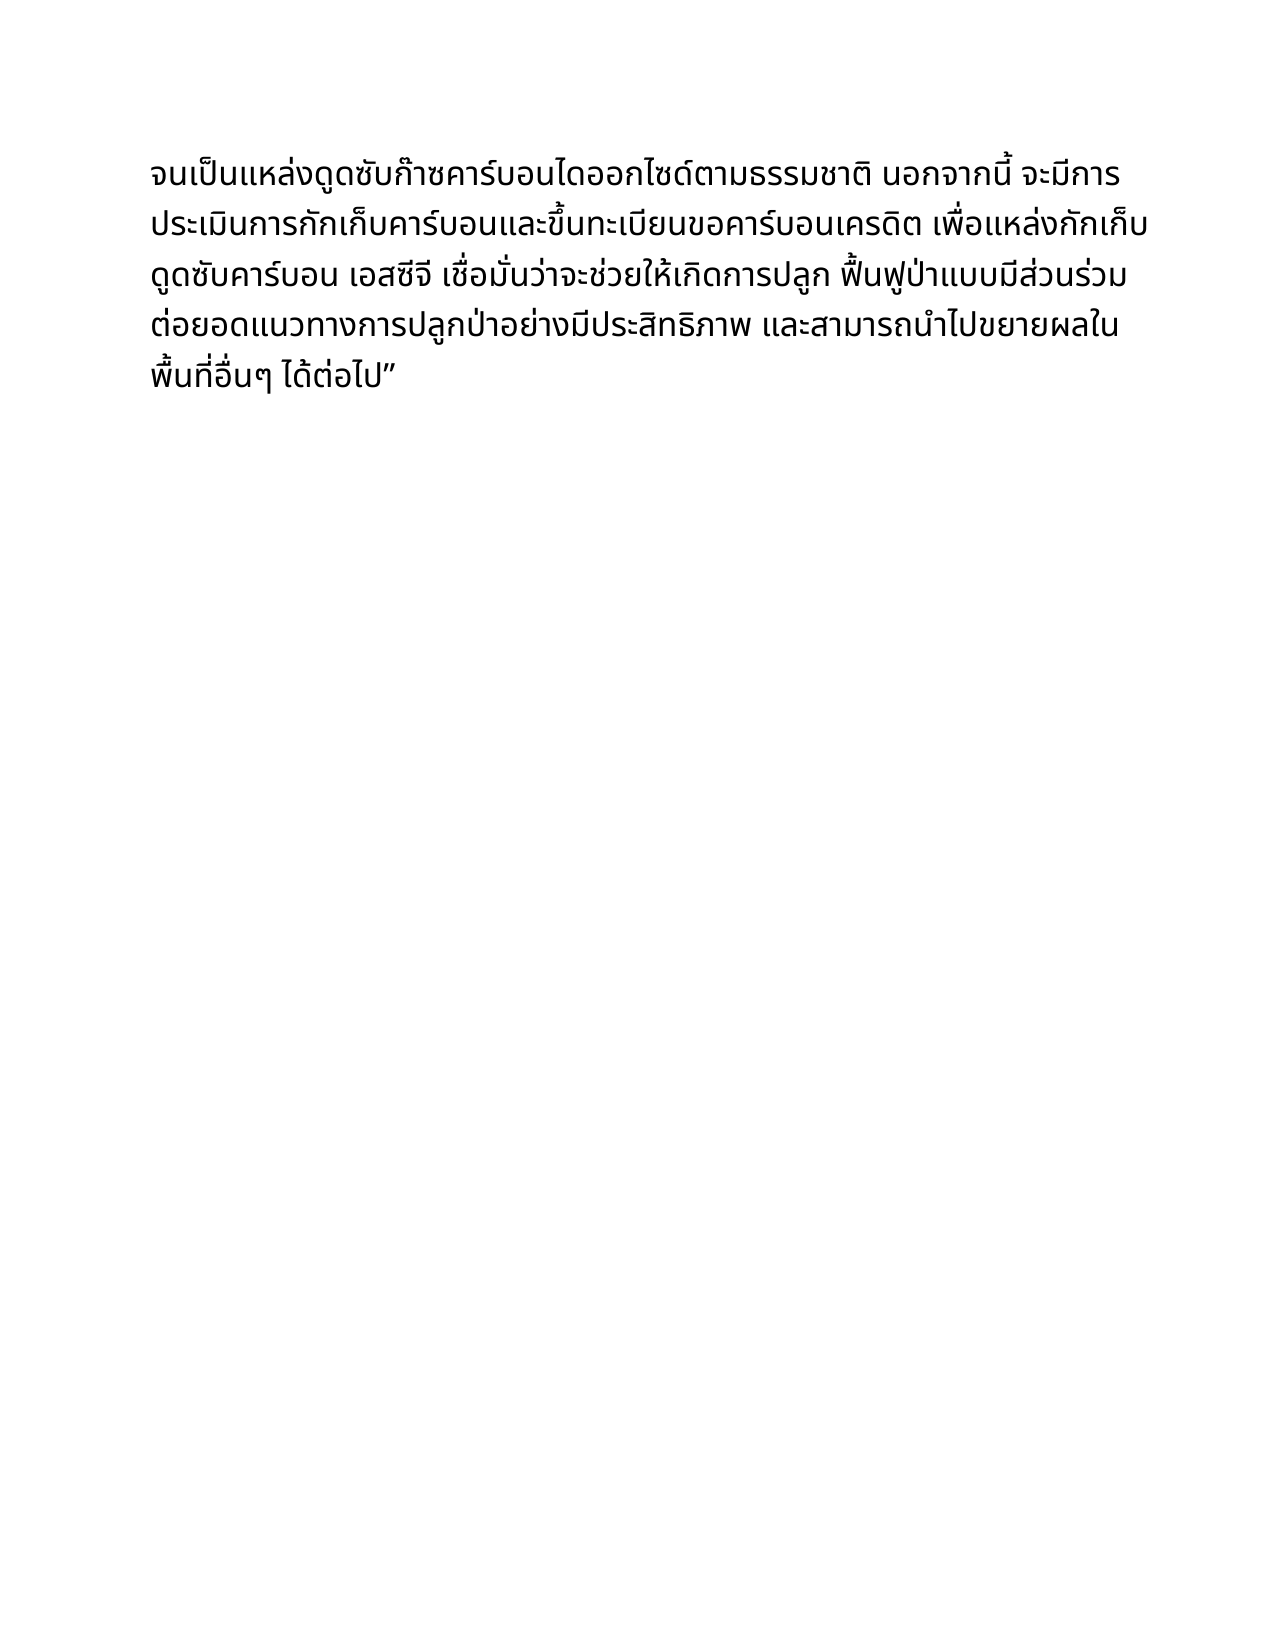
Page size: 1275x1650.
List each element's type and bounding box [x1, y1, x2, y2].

text [150, 150, 1154, 402]
